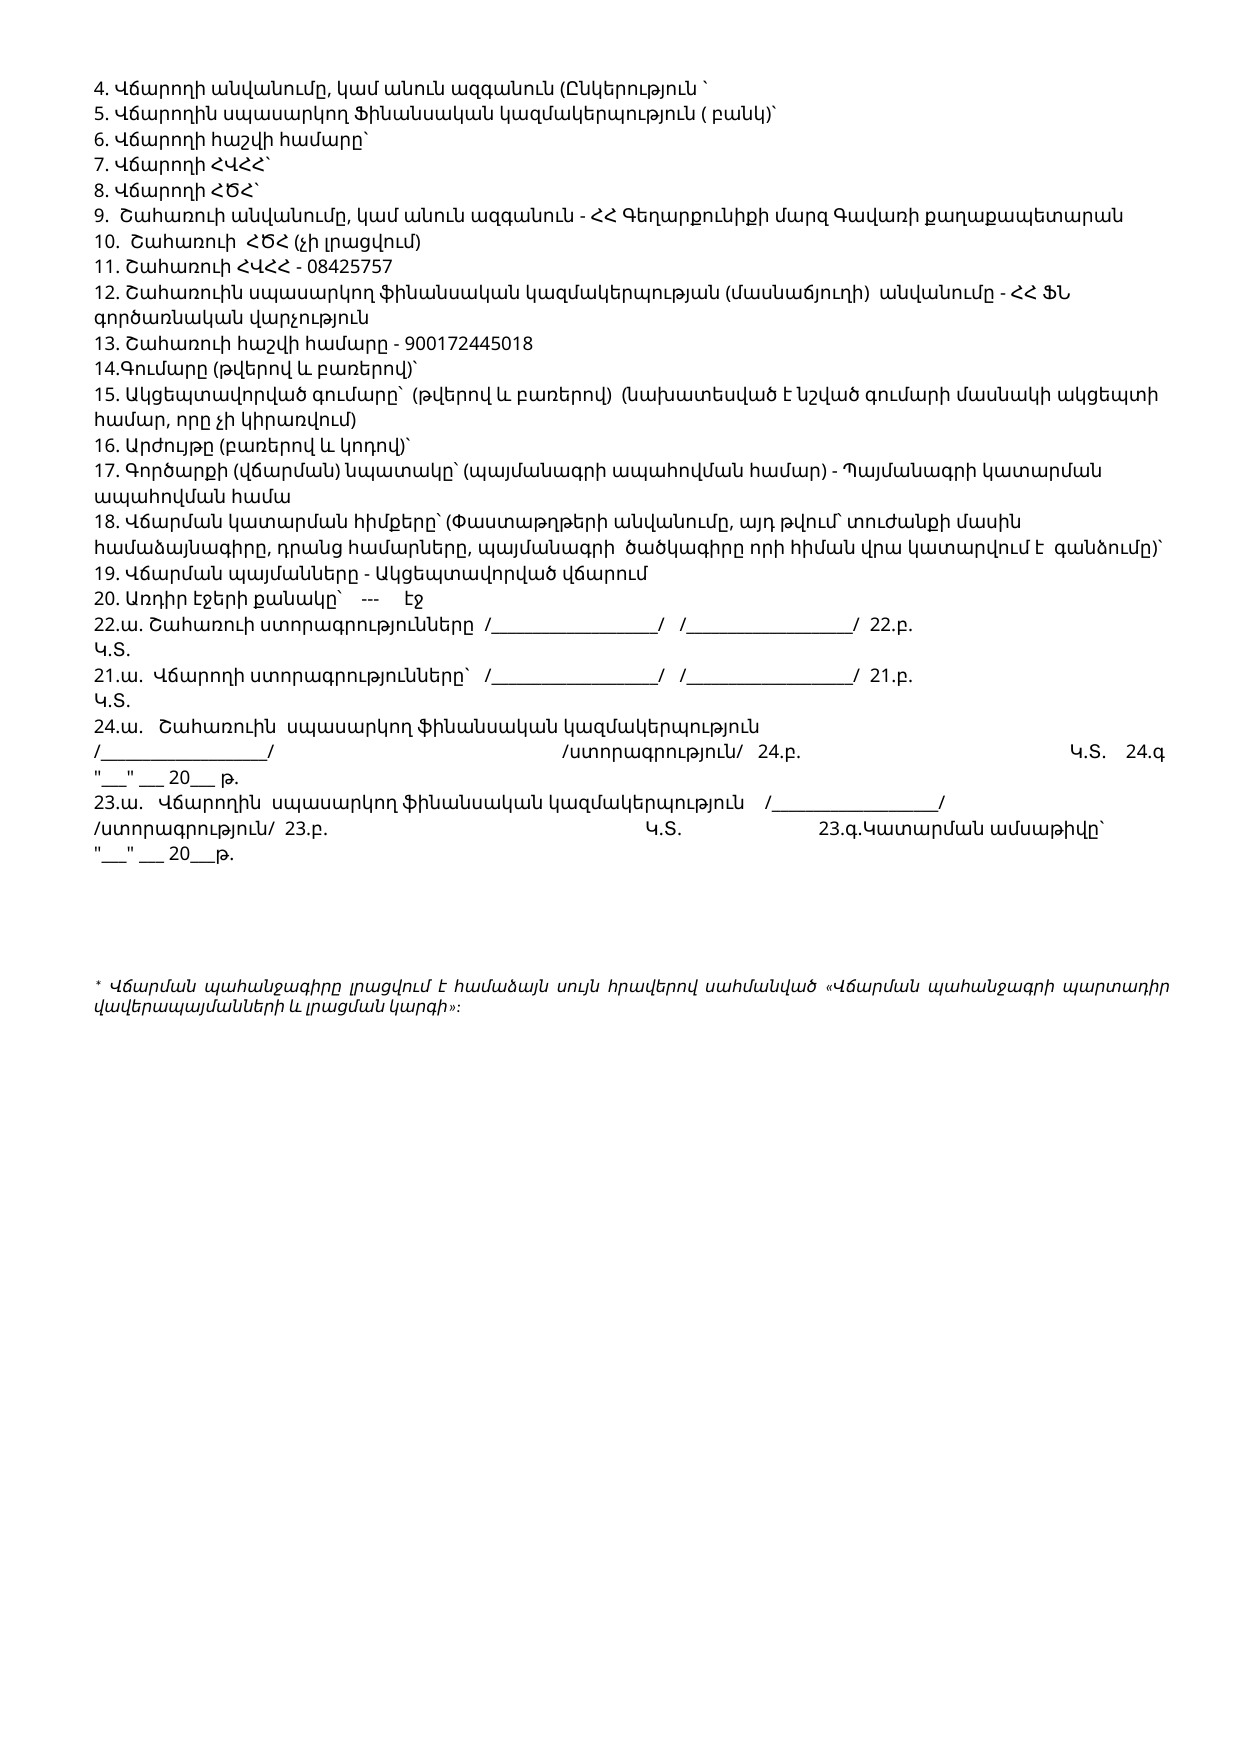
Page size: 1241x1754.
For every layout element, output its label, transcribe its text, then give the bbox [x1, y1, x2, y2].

text * Վճարման պահանջագիրը լրացվում է համաձայն սույն հրավերով սահմանված «Վճարման պահանջագրի պարտադիր վավերապայմանների և լրացման կարգի»: [94, 976, 1171, 1017]
